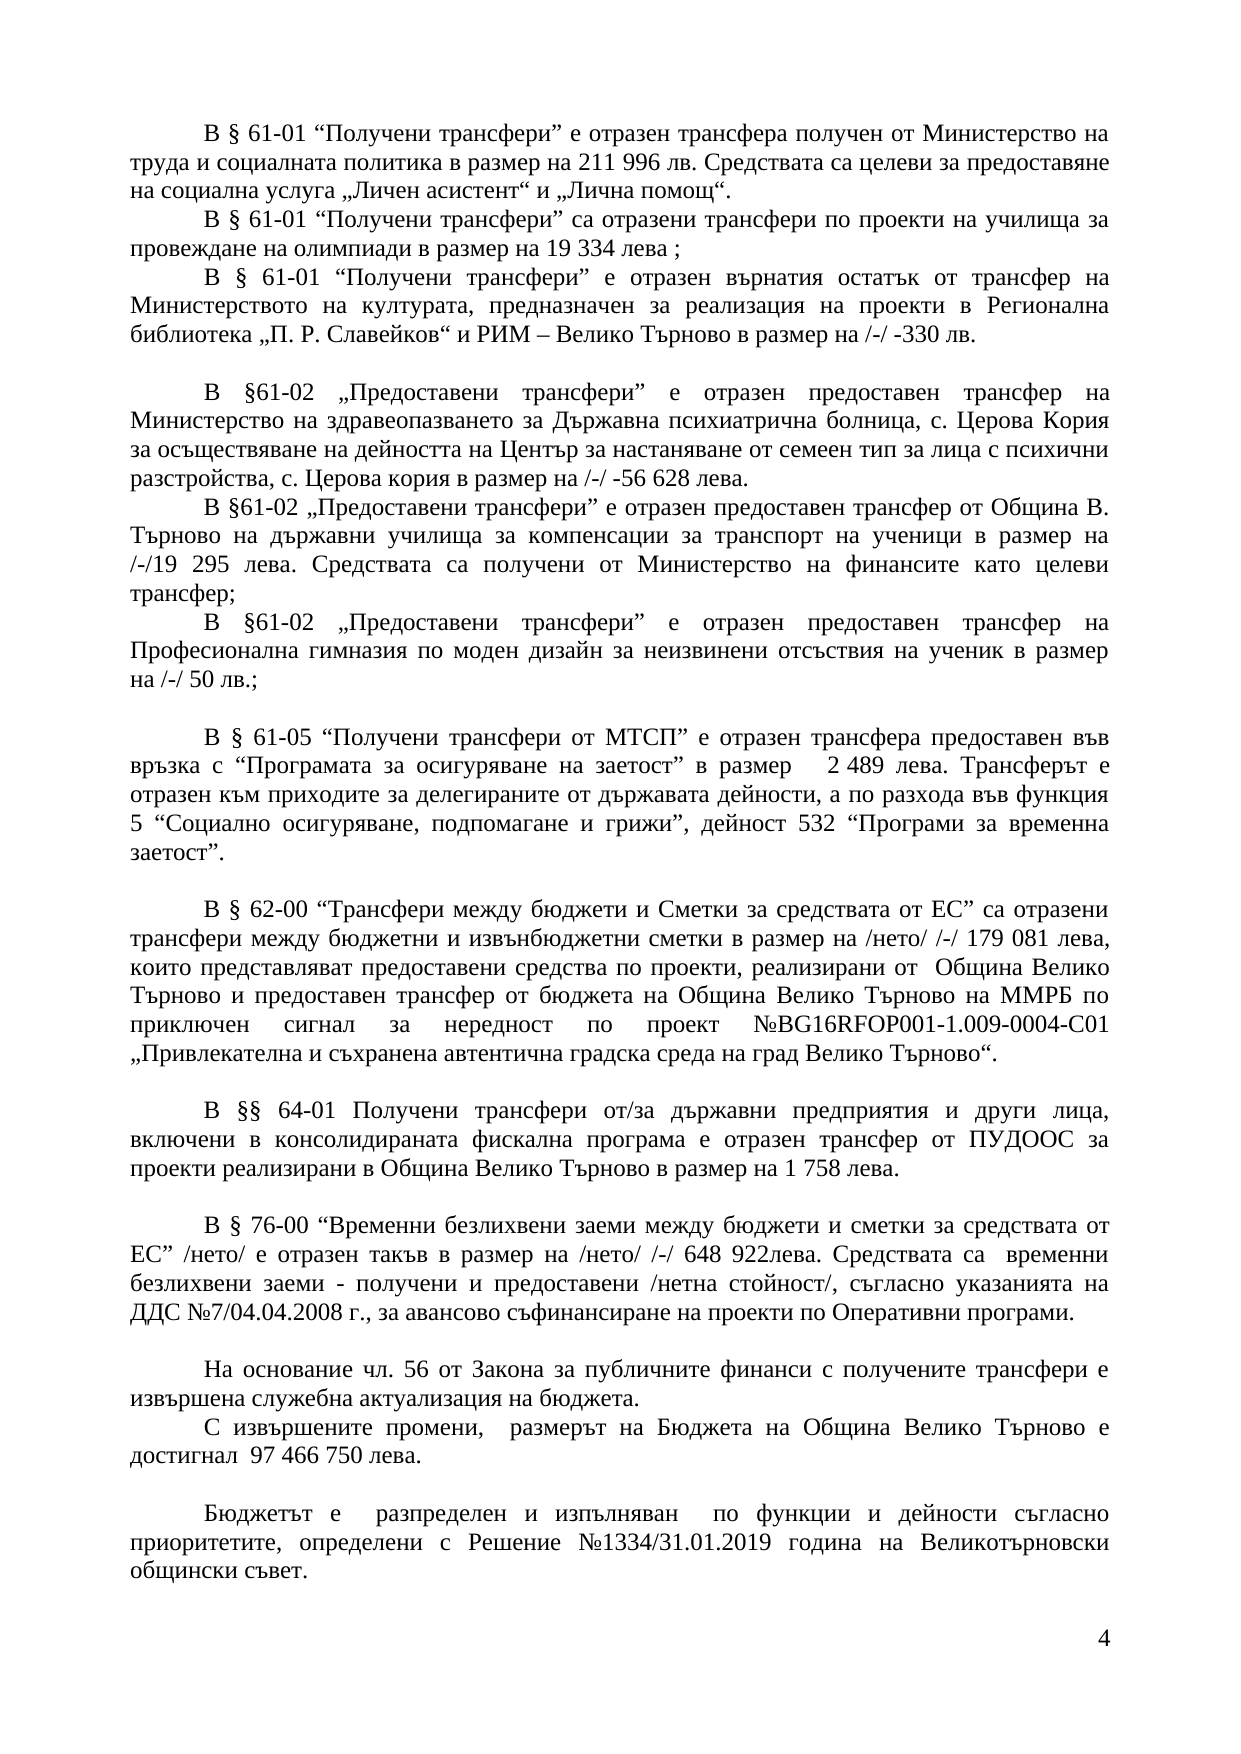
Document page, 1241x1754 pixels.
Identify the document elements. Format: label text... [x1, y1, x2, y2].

text В §§ 64-01 Получени трансфери от/за държавни предприятия и други лица, включени в консолидираната фискална програма е отразен трансфер от ПУДООС за проекти реализирани в Община Велико Търново в размер на 1 758 лева. [130, 1096, 1110, 1182]
text В § 61-01 “Получени трансфери” са отразени трансфери по проекти на училища за провеждане на олимпиади в размер на 19 334 лева ; [130, 204, 1110, 262]
text Бюджетът е разпределен и изпълняван по функции и дейности съгласно приоритетите, определени с Решение №1334/31.01.2019 година на Великотърновски общински съвет. [130, 1498, 1110, 1584]
text В §61-02 „Предоставени трансфери” е отразен предоставен трансфер от Община В. Търново на държавни училища за компенсации за транспорт на ученици в размер на /-/19 295 лева. Средствата са получени от Министерство на финансите като целеви трансфер; [130, 492, 1110, 607]
text В § 61-01 “Получени трансфери” е отразен върнатия остатък от трансфер на Министерството на културата, предназначен за реализация на проекти в Регионална библиотека „П. Р. Славейков“ и РИМ – Велико Търново в размер на /-/ -330 лв. [130, 262, 1110, 348]
text На основание чл. 56 от Закона за публичните финанси с получените трансфери е извършена служебна актуализация на бюджета. [130, 1354, 1110, 1412]
text С извършените промени, размерът на Бюджета на Община Велико Търново е достигнал 97 466 750 лева. [130, 1412, 1110, 1469]
text В §61-02 „Предоставени трансфери” е отразен предоставен трансфер на Професионална гимназия по моден дизайн за неизвинени отсъствия на ученик в размер на /-/ 50 лв.; [130, 607, 1110, 693]
text В § 61-01 “Получени трансфери” е отразен трансфера получен от Министерство на труда и социалната политика в размер на 211 996 лв. Средствата са целеви за предоставяне на социална услуга „Личен асистент“ и „Лична помощ“. [130, 118, 1110, 204]
text В § 76-00 “Временни безлихвени заеми между бюджети и сметки за средствата от ЕС” /нето/ е отразен такъв в размер на /нето/ /-/ 648 922лева. Средствата са временни безлихвени заеми - получени и предоставени /нетна стойност/, съгласно указанията на ДДС №7/04.04.2008 г., за авансово съфинансиране на проекти по Оперативни програми. [130, 1211, 1110, 1326]
text В §61-02 „Предоставени трансфери” е отразен предоставен трансфер на Министерство на здравеопазването за Държавна психиатрична болница, с. Церова Кория за осъществяване на дейността на Център за настаняване от семеен тип за лица с психични разстройства, с. Церова кория в размер на /-/ -56 628 лева. [130, 377, 1110, 492]
text В § 62-00 “Трансфери между бюджети и Сметки за средствата от ЕС” са отразени трансфери между бюджетни и извънбюджетни сметки в размер на /нето/ /-/ 179 081 лева, които представляват предоставени средства по проекти, реализирани от Община Велико Търново и предоставен трансфер от бюджета на Община Велико Търново на ММРБ по приключен сигнал за нередност по проект №BG16RFOP001-1.009-0004-C01 „Привлекателна и съхранена автентична градска среда на град Велико Търново“. [130, 894, 1110, 1067]
text В § 61-05 “Получени трансфери от МТСП” е отразен трансфера предоставен във връзка с “Програмата за осигуряване на заетост” в размер 2 489 лева. Трансферът е отразен към приходите за делегираните от държавата дейности, а по разхода във функция 5 “Социално осигуряване, подпомагане и грижи”, дейност 532 “Програми за временна заетост”. [130, 722, 1110, 866]
